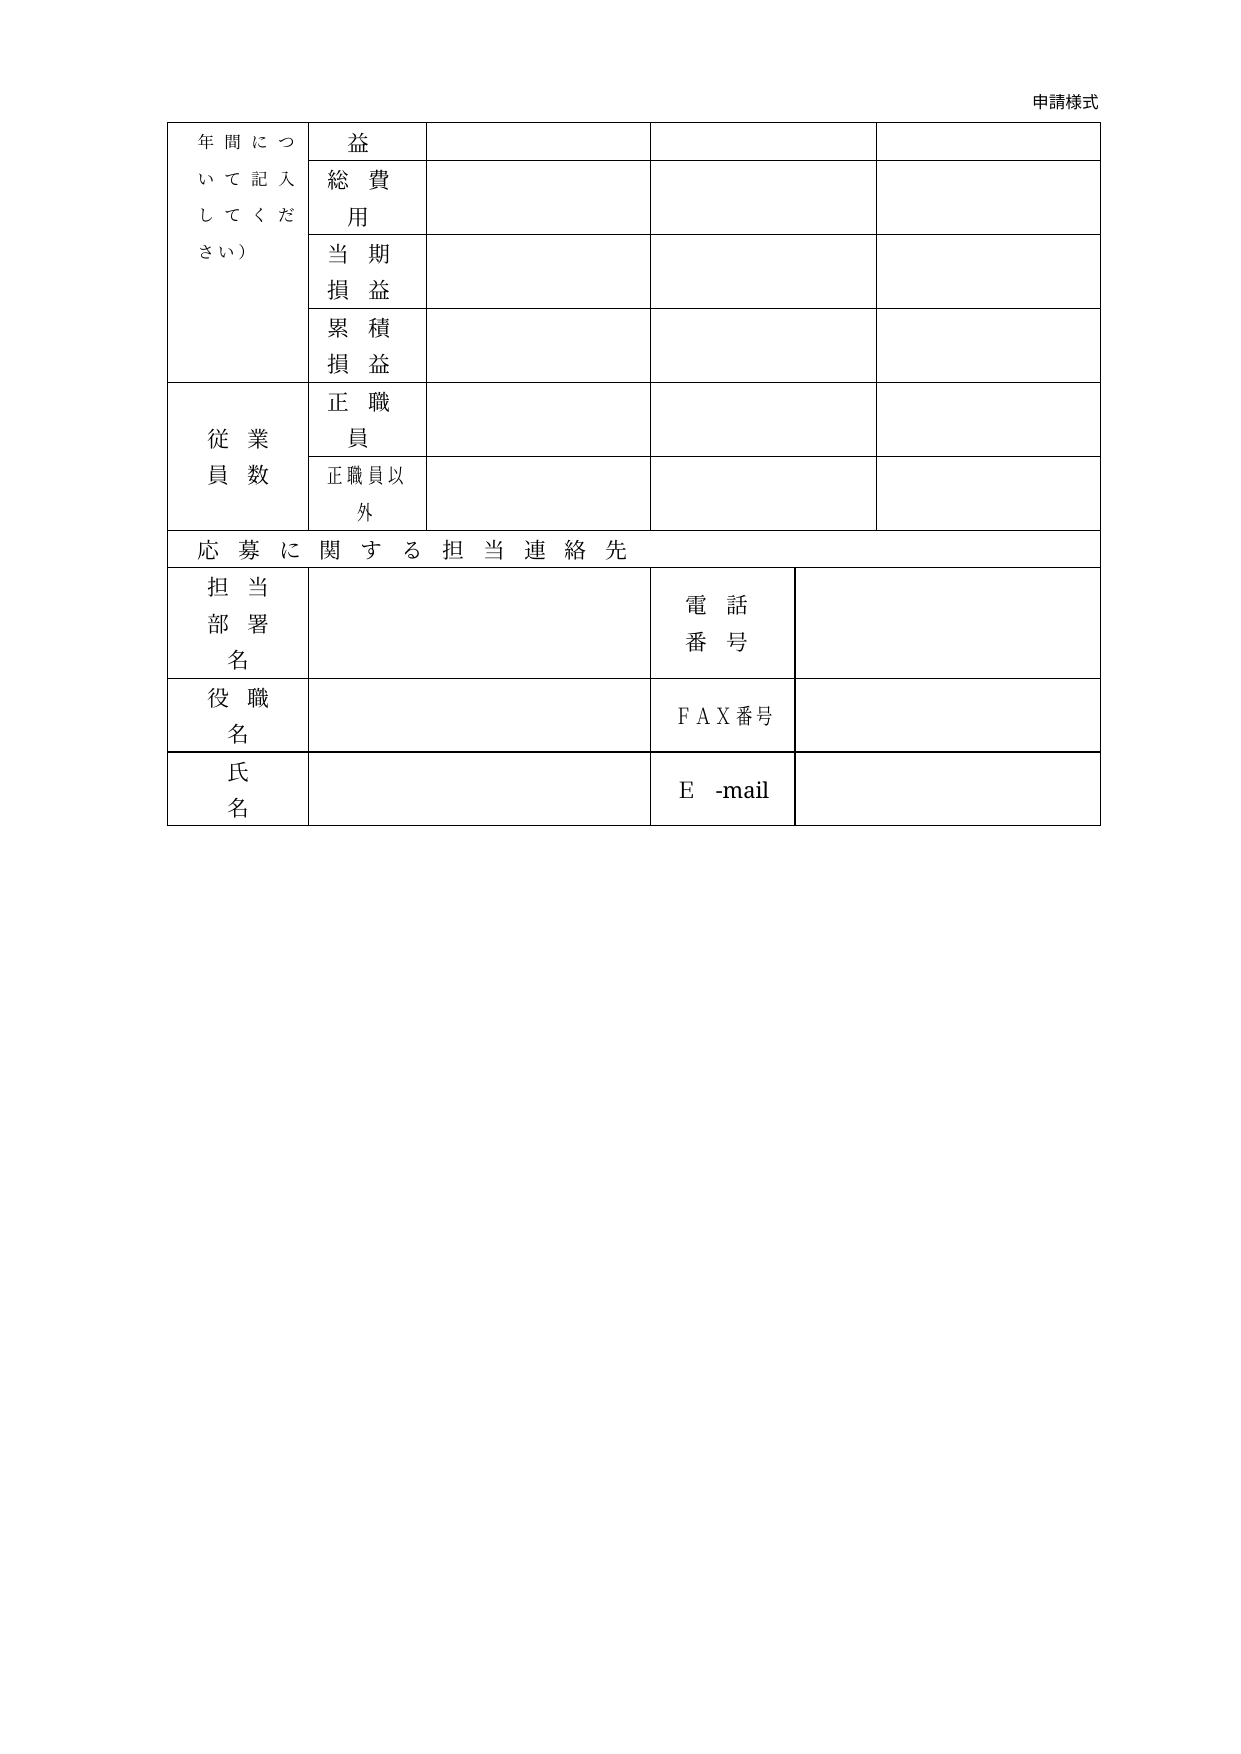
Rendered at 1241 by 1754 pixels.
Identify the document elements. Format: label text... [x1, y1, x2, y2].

table_cell [877, 383, 1100, 456]
table_cell 応募に関する担当連絡先 [168, 531, 1100, 567]
table_cell [309, 679, 650, 751]
table_cell [877, 123, 1100, 160]
table_cell 電話番号 [651, 568, 794, 677]
table_cell 担当部署名 [168, 568, 308, 677]
table_cell [651, 235, 876, 308]
table_cell 従業員数 [168, 383, 308, 529]
table_cell [651, 383, 876, 456]
table_cell [877, 309, 1100, 382]
table_cell [427, 123, 650, 160]
table_cell [309, 568, 650, 677]
table_cell [796, 568, 1100, 677]
table_cell 累積損益 [309, 309, 426, 382]
table_cell [796, 753, 1100, 825]
table_cell [651, 123, 876, 160]
table_cell [427, 161, 650, 234]
table_cell 氏 名 [168, 753, 308, 825]
table_cell [651, 309, 876, 382]
table_cell [796, 679, 1100, 751]
table_cell [427, 235, 650, 308]
table_cell ＦＡＸ番号 [651, 679, 794, 751]
table_cell Ｅ-mail [651, 753, 794, 825]
table_cell [877, 235, 1100, 308]
table_cell [427, 457, 650, 529]
table_cell [651, 161, 876, 234]
table_cell 総収益 [309, 123, 426, 160]
table_cell 正職員以外 [309, 457, 426, 529]
table_cell [427, 309, 650, 382]
table_cell 当期損益 [309, 235, 426, 308]
table_cell [427, 383, 650, 456]
table_cell 正職員 [309, 383, 426, 456]
table_cell [309, 753, 650, 825]
table_cell [877, 457, 1100, 529]
table_cell 役職名 [168, 679, 308, 751]
table_cell 総費用 [309, 161, 426, 234]
table_cell [651, 457, 876, 529]
table_cell [877, 161, 1100, 234]
